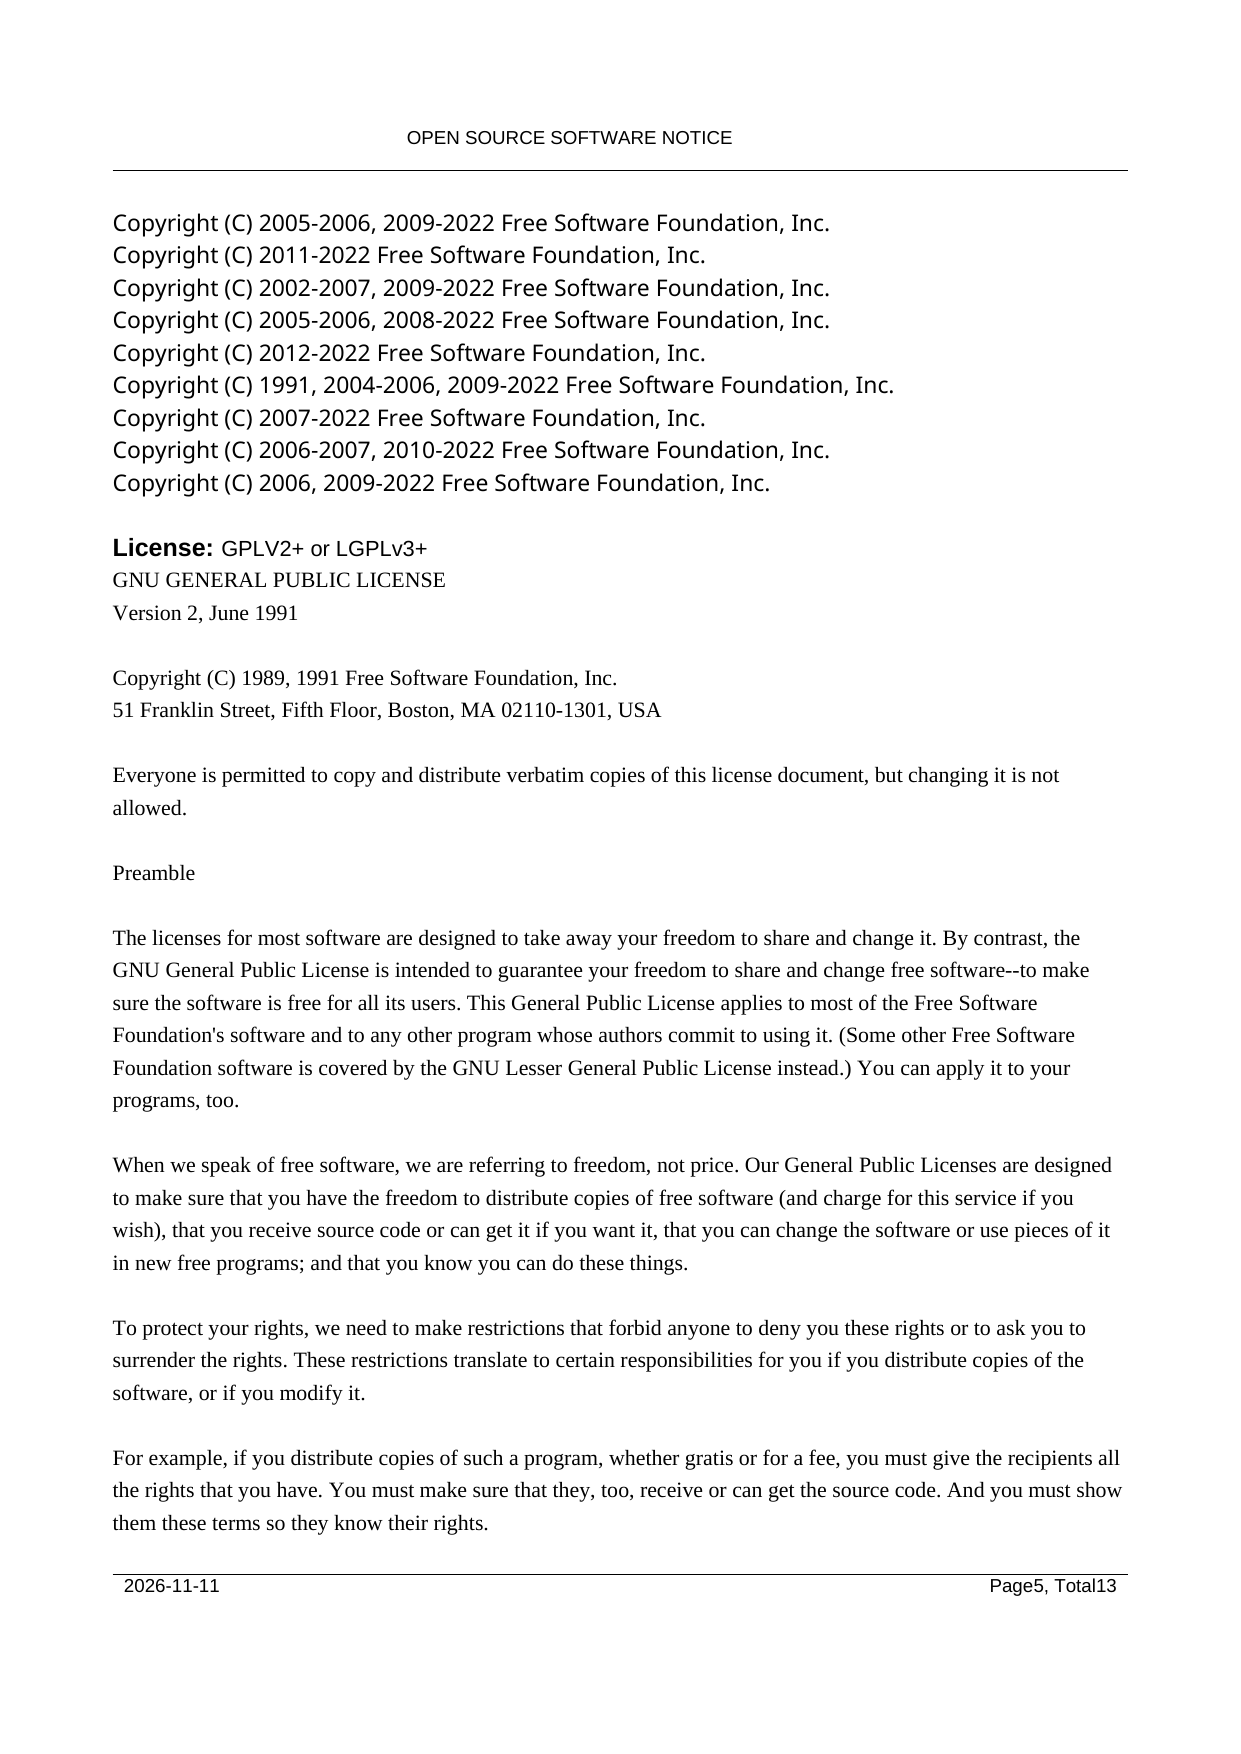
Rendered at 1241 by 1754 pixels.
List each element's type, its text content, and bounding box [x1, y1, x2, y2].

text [112, 564, 1128, 1539]
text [112, 206, 1128, 531]
text License: GPLV2+ or LGPLv3+ [112, 531, 1128, 564]
